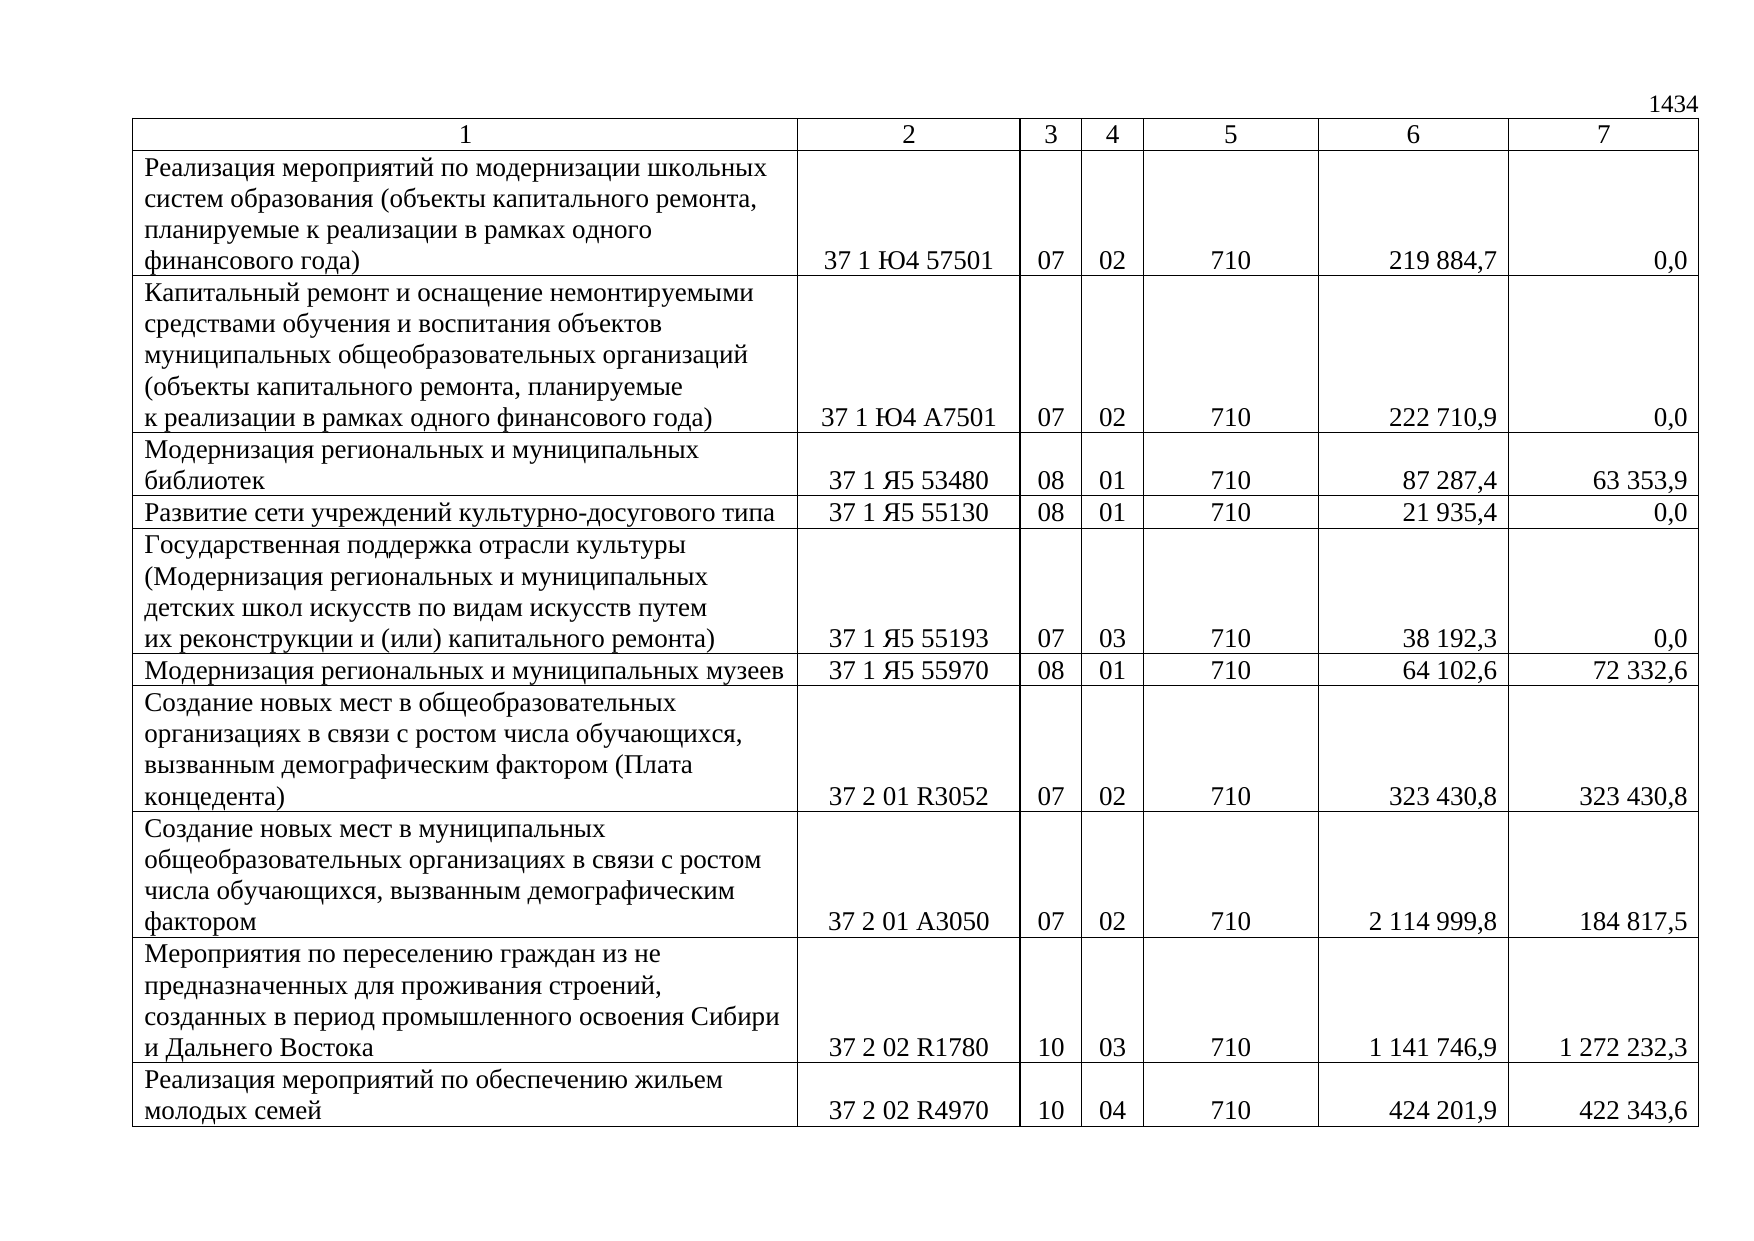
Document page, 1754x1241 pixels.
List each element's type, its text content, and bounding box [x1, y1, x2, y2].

table_cell 710 [1144, 938, 1318, 1062]
table_cell 37 2 01 А3050 [798, 812, 1019, 937]
table_cell 184 817,5 [1509, 812, 1698, 937]
table_cell 0,0 [1509, 276, 1698, 432]
table_cell 07 [1021, 529, 1081, 653]
table_cell Создание новых мест в муниципальных общеобразовательных организациях в связи с ростом числа обучающихся, вызванным демографическим фактором [133, 812, 797, 937]
table_cell 01 [1082, 433, 1143, 495]
table_cell 07 [1021, 151, 1081, 275]
table_cell 03 [1082, 529, 1143, 653]
table_cell 37 1 Я5 55970 [798, 654, 1019, 685]
table_cell 424 201,9 [1319, 1063, 1508, 1126]
table_header 2 [798, 119, 1019, 149]
table_cell 710 [1144, 529, 1318, 653]
table_cell 37 1 Я5 53480 [798, 433, 1019, 495]
table_cell 1 141 746,9 [1319, 938, 1508, 1062]
table_cell Мероприятия по переселению граждан из не предназначенных для проживания строений, созданных в период промышленного освоения Сибири и Дальнего Востока [133, 938, 797, 1062]
table_cell 38 192,3 [1319, 529, 1508, 653]
table_cell Реализация мероприятий по обеспечению жильем молодых семей [133, 1063, 797, 1126]
table_header 7 [1509, 119, 1698, 149]
table_cell 323 430,8 [1319, 686, 1508, 811]
table_cell 02 [1082, 276, 1143, 432]
table_header 4 [1082, 119, 1143, 149]
table_cell 710 [1144, 812, 1318, 937]
table_cell Модернизация региональных и муниципальных библиотек [133, 433, 797, 495]
table_cell 323 430,8 [1509, 686, 1698, 811]
table_cell 0,0 [1509, 151, 1698, 275]
table_header 5 [1144, 119, 1318, 149]
table_cell 02 [1082, 812, 1143, 937]
table_cell 10 [1021, 938, 1081, 1062]
table_header 3 [1021, 119, 1081, 149]
table_cell 87 287,4 [1319, 433, 1508, 495]
table_cell 222 710,9 [1319, 276, 1508, 432]
table_cell 08 [1021, 496, 1081, 527]
table_cell 37 2 02 R1780 [798, 938, 1019, 1062]
table_cell 02 [1082, 686, 1143, 811]
table_cell 01 [1082, 654, 1143, 685]
table_cell 37 1 Я5 55193 [798, 529, 1019, 653]
table_header 1 [133, 119, 797, 149]
table_cell 64 102,6 [1319, 654, 1508, 685]
table_cell 08 [1021, 654, 1081, 685]
table_cell 710 [1144, 276, 1318, 432]
table_cell 2 114 999,8 [1319, 812, 1508, 937]
table_cell 1 272 232,3 [1509, 938, 1698, 1062]
table_cell 03 [1082, 938, 1143, 1062]
table_cell Капитальный ремонт и оснащение немонтируемыми средствами обучения и воспитания объектов муниципальных общеобразовательных организаций (объекты капитального ремонта, планируемые к реализации в рамках одного финансового года) [133, 276, 797, 432]
table_cell 37 1 Ю4 57501 [798, 151, 1019, 275]
table_cell 02 [1082, 151, 1143, 275]
table_header 6 [1319, 119, 1508, 149]
table_cell 63 353,9 [1509, 433, 1698, 495]
table_cell Создание новых мест в общеобразовательных организациях в связи с ростом числа обучающихся, вызванным демографическим фактором (Плата концедента) [133, 686, 797, 811]
table_cell 422 343,6 [1509, 1063, 1698, 1126]
table_cell 37 2 02 R4970 [798, 1063, 1019, 1126]
table_cell 710 [1144, 151, 1318, 275]
table_cell 07 [1021, 812, 1081, 937]
table_cell 37 1 Ю4 А7501 [798, 276, 1019, 432]
table_cell 72 332,6 [1509, 654, 1698, 685]
table_cell Государственная поддержка отрасли культуры (Модернизация региональных и муниципальных детских школ искусств по видам искусств путем их реконструкции и (или) капитального ремонта) [133, 529, 797, 653]
table_cell 710 [1144, 433, 1318, 495]
table_cell 710 [1144, 686, 1318, 811]
table_cell 21 935,4 [1319, 496, 1508, 527]
table_cell 07 [1021, 686, 1081, 811]
table_cell 219 884,7 [1319, 151, 1508, 275]
table_cell Развитие сети учреждений культурно-досугового типа [133, 496, 797, 527]
table_cell 01 [1082, 496, 1143, 527]
table_cell 710 [1144, 496, 1318, 527]
table_cell 0,0 [1509, 496, 1698, 527]
table_cell 710 [1144, 1063, 1318, 1126]
table_cell 37 1 Я5 55130 [798, 496, 1019, 527]
table_cell 0,0 [1509, 529, 1698, 653]
table_cell 10 [1021, 1063, 1081, 1126]
table_cell 710 [1144, 654, 1318, 685]
table_cell Модернизация региональных и муниципальных музеев [133, 654, 797, 685]
table_cell 37 2 01 R3052 [798, 686, 1019, 811]
table_cell 07 [1021, 276, 1081, 432]
table_cell Реализация мероприятий по модернизации школьных систем образования (объекты капитального ремонта, планируемые к реализации в рамках одного финансового года) [133, 151, 797, 275]
table_cell 04 [1082, 1063, 1143, 1126]
table_cell 08 [1021, 433, 1081, 495]
